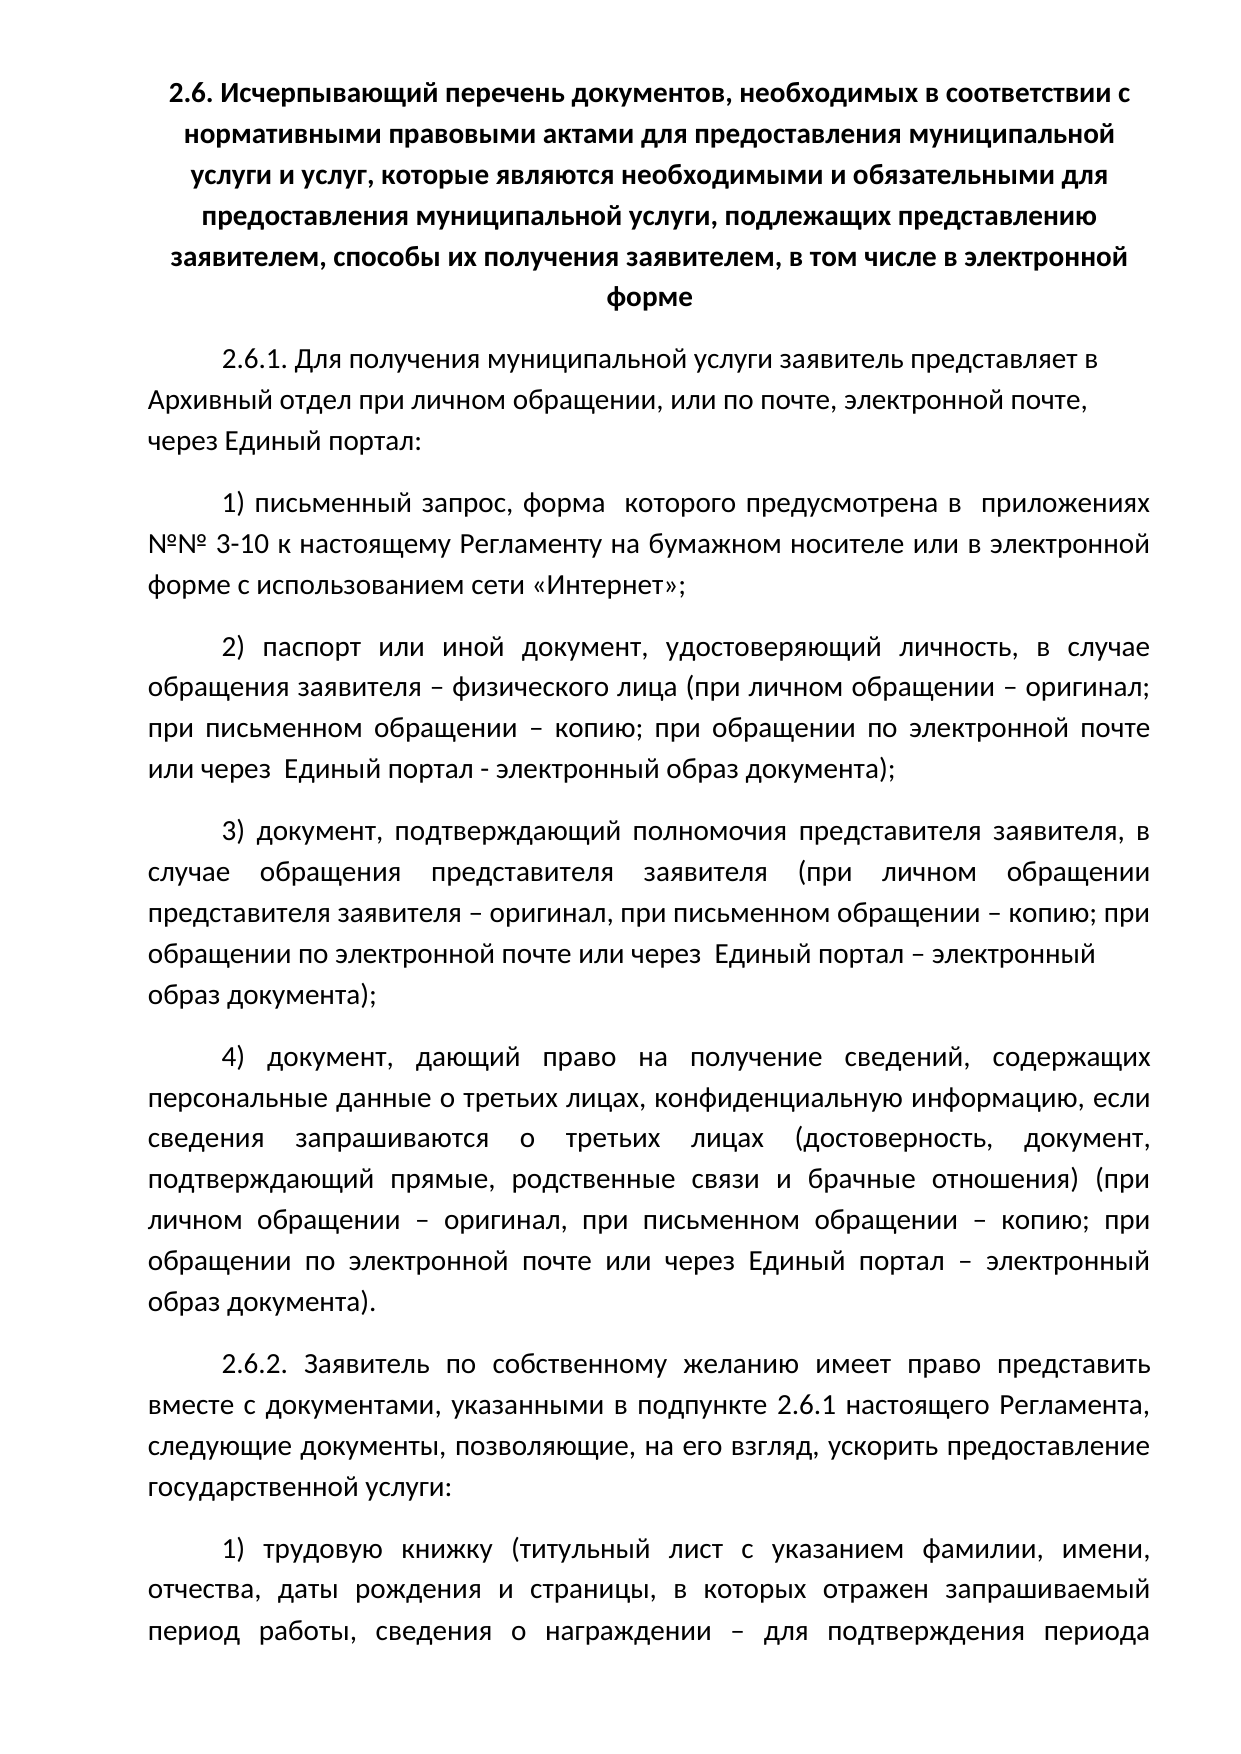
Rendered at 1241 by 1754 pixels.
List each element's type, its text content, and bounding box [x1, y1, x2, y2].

text 3) документ, подтверждающий полномочия представителя заявителя, в случае обращения представителя заявителя (при личном обращении представителя заявителя – оригинал, при письменном обращении – копию; при обращении по электронной почте или через Единый портал – электронный образ документа); [148, 812, 1152, 1012]
text 4) документ, дающий право на получение сведений, содержащих персональные данные о третьих лицах, конфиденциальную информацию, если сведения запрашиваются о третьих лицах (достоверность, документ, подтверждающий прямые, родственные связи и брачные отношения) (при личном обращении – оригинал, при письменном обращении – копию; при обращении по электронной почте или через Единый портал – электронный образ документа). [148, 1038, 1152, 1319]
text 1) письменный запрос, форма которого предусмотрена в приложениях №№ 3-10 к настоящему Регламенту на бумажном носителе или в электронной форме с использованием сети «Интернет»; [148, 484, 1152, 601]
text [148, 1530, 1152, 1647]
text 2) паспорт или иной документ, удостоверяющий личность, в случае обращения заявителя – физического лица (при личном обращении – оригинал; при письменном обращении – копию; при обращении по электронной почте или через Единый портал - электронный образ документа); [148, 628, 1152, 786]
text 2.6.2. Заявитель по собственному желанию имеет право представить вместе с документами, указанными в подпункте 2.6.1 настоящего Регламента, следующие документы, позволяющие, на его взгляд, ускорить предоставление государственной услуги: [148, 1345, 1152, 1503]
text 2.6. Исчерпывающий перечень документов, необходимых в соответствии с нормативными правовыми актами для предоставления муниципальной услуги и услуг, которые являются необходимыми и обязательными для предоставления муниципальной услуги, подлежащих представлению заявителем, способы их получения заявителем, в том числе в электронной форме [148, 74, 1152, 314]
text 2.6.1. Для получения муниципальной услуги заявитель представляет в Архивный отдел при личном обращении, или по почте, электронной почте, через Единый портал: [148, 340, 1152, 458]
